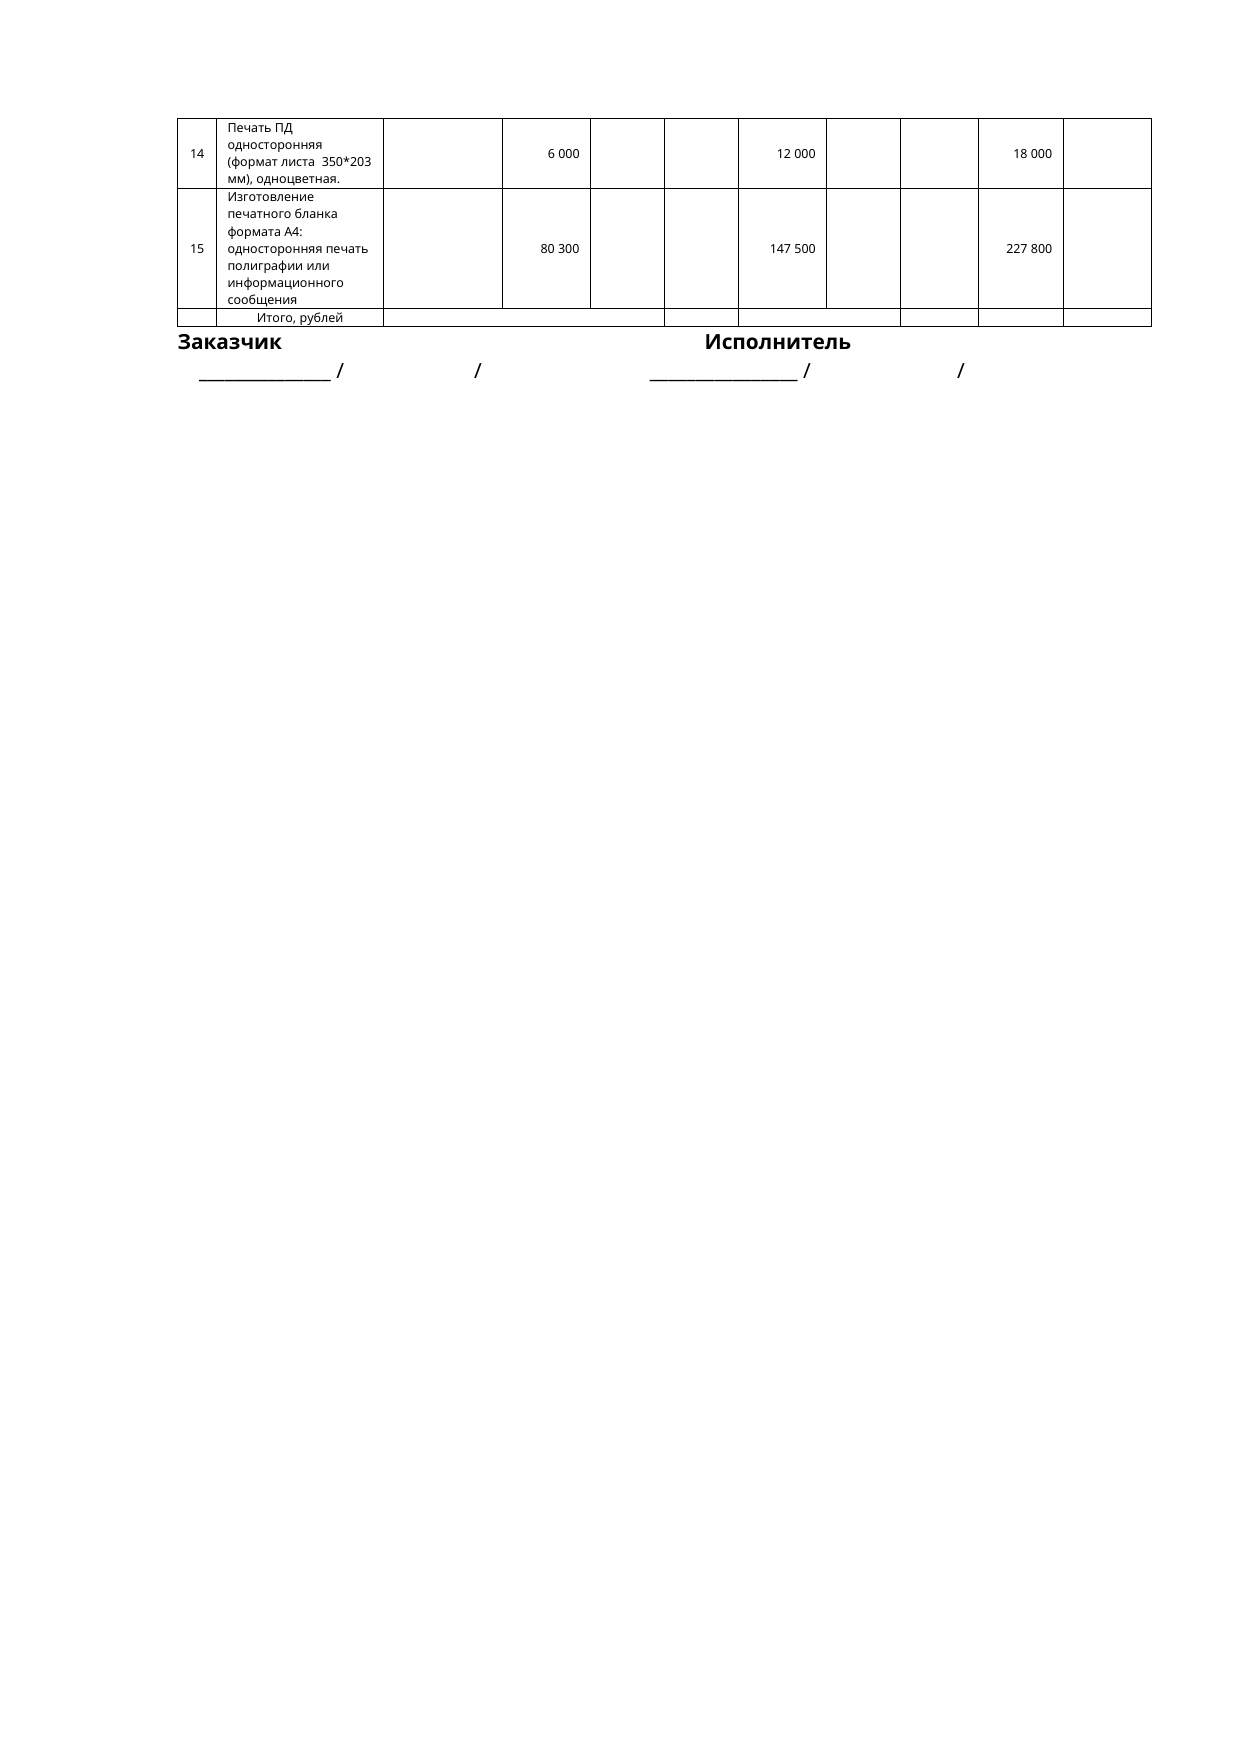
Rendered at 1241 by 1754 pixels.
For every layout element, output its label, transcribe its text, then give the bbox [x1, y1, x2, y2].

table_cell 80 300 [503, 189, 590, 308]
table_cell [1064, 189, 1151, 308]
table_cell Печать ПД односторонняя (формат листа 350*203 мм), одноцветная. [217, 119, 383, 187]
table_cell [665, 119, 738, 187]
table_cell [178, 309, 216, 326]
table_cell [901, 119, 978, 187]
table_cell [827, 119, 900, 187]
table_cell [665, 189, 738, 308]
table_cell 15 [178, 189, 216, 308]
table_cell [384, 189, 502, 308]
table_cell [1064, 119, 1151, 187]
table_cell Итого, рублей [217, 309, 383, 326]
table_cell [901, 189, 978, 308]
table_cell [665, 309, 738, 326]
table_cell [591, 189, 664, 308]
table_cell 147 500 [739, 189, 826, 308]
table_cell [1064, 309, 1151, 326]
table_cell [827, 189, 900, 308]
text Заказчик Исполнитель [177, 327, 1152, 356]
table_cell [384, 309, 664, 326]
table_cell [901, 309, 978, 326]
table_cell 12 000 [739, 119, 826, 187]
table_cell 227 800 [979, 189, 1063, 308]
table_cell [739, 309, 900, 326]
table_cell [384, 119, 502, 187]
table_cell 6 000 [503, 119, 590, 187]
table_cell 14 [178, 119, 216, 187]
table_cell [591, 119, 664, 187]
table_cell Изготовление печатного бланка формата А4: односторонняя печать полиграфии или информационного сообщения [217, 189, 383, 308]
table_cell [979, 309, 1063, 326]
table_cell 18 000 [979, 119, 1063, 187]
text _______________ / / ________________ / / [177, 356, 1152, 384]
